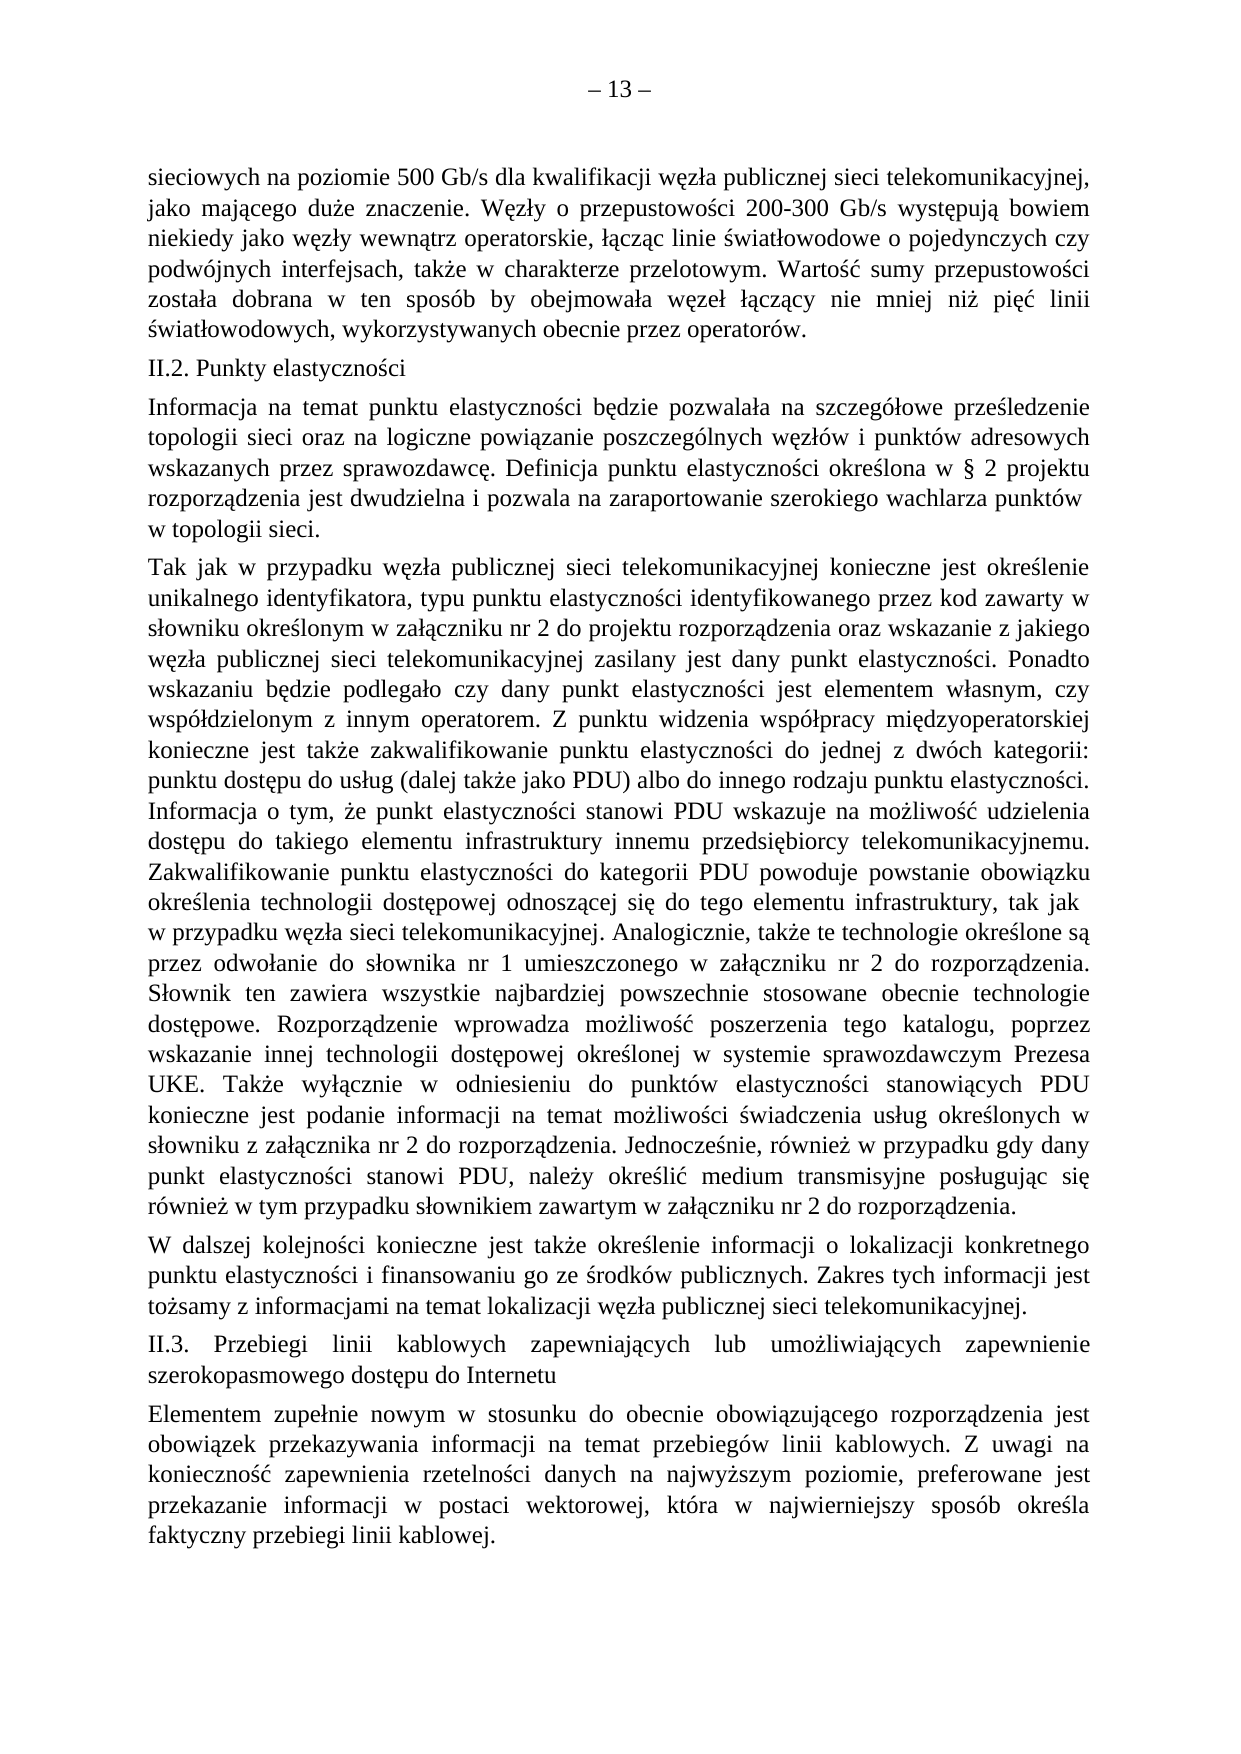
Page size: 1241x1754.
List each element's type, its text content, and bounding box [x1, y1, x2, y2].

text W dalszej kolejności konieczne jest także określenie informacji o lokalizacji konkretnego punktu elastyczności i finansowaniu go ze środków publicznych. Zakres tych informacji jest tożsamy z informacjami na temat lokalizacji węzła publicznej sieci telekomunikacyjnej. [148, 1230, 1091, 1319]
text II.3. Przebiegi linii kablowych zapewniających lub umożliwiających zapewnienie szerokopasmowego dostępu do Internetu [148, 1329, 1091, 1389]
text II.2. Punkty elastyczności [148, 353, 1091, 382]
text Informacja na temat punktu elastyczności będzie pozwalała na szczegółowe prześledzenie topologii sieci oraz na logiczne powiązanie poszczególnych węzłów i punktów adresowych wskazanych przez sprawozdawcę. Definicja punktu elastyczności określona w § 2 projektu rozporządzenia jest dwudzielna i pozwala na zaraportowanie szerokiego wachlarza punktów w topologii sieci. [148, 392, 1091, 542]
text Elementem zupełnie nowym w stosunku do obecnie obowiązującego rozporządzenia jest obowiązek przekazywania informacji na temat przebiegów linii kablowych. Z uwagi na konieczność zapewnienia rzetelności danych na najwyższym poziomie, preferowane jest przekazanie informacji w postaci wektorowej, która w najwierniejszy sposób określa faktyczny przebiegi linii kablowej. [148, 1399, 1091, 1549]
text Tak jak w przypadku węzła publicznej sieci telekomunikacyjnej konieczne jest określenie unikalnego identyfikatora, typu punktu elastyczności identyfikowanego przez kod zawarty w słowniku określonym w załączniku nr 2 do projektu rozporządzenia oraz wskazanie z jakiego węzła publicznej sieci telekomunikacyjnej zasilany jest dany punkt elastyczności. Ponadto wskazaniu będzie podlegało czy dany punkt elastyczności jest elementem własnym, czy współdzielonym z innym operatorem. Z punktu widzenia współpracy międzyoperatorskiej konieczne jest także zakwalifikowanie punktu elastyczności do jednej z dwóch kategorii: punktu dostępu do usług (dalej także jako PDU) albo do innego rodzaju punktu elastyczności. Informacja o tym, że punkt elastyczności stanowi PDU wskazuje na możliwość udzielenia dostępu do takiego elementu infrastruktury innemu przedsiębiorcy telekomunikacyjnemu. Zakwalifikowanie punktu elastyczności do kategorii PDU powoduje powstanie obowiązku określenia technologii dostępowej odnoszącej się do tego elementu infrastruktury, tak jak w przypadku węzła sieci telekomunikacyjnej. Analogicznie, także te technologie określone są przez odwołanie do słownika nr 1 umieszczonego w załączniku nr 2 do rozporządzenia. Słownik ten zawiera wszystkie najbardziej powszechnie stosowane obecnie technologie dostępowe. Rozporządzenie wprowadza możliwość poszerzenia tego katalogu, poprzez wskazanie innej technologii dostępowej określonej w systemie sprawozdawczym Prezesa UKE. Także wyłącznie w odniesieniu do punktów elastyczności stanowiących PDU konieczne jest podanie informacji na temat możliwości świadczenia usług określonych w słowniku z załącznika nr 2 do rozporządzenia. Jednocześnie, również w przypadku gdy dany punkt elastyczności stanowi PDU, należy określić medium transmisyjne posługując się również w tym przypadku słownikiem zawartym w załączniku nr 2 do rozporządzenia. [148, 552, 1091, 1220]
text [148, 162, 1091, 343]
